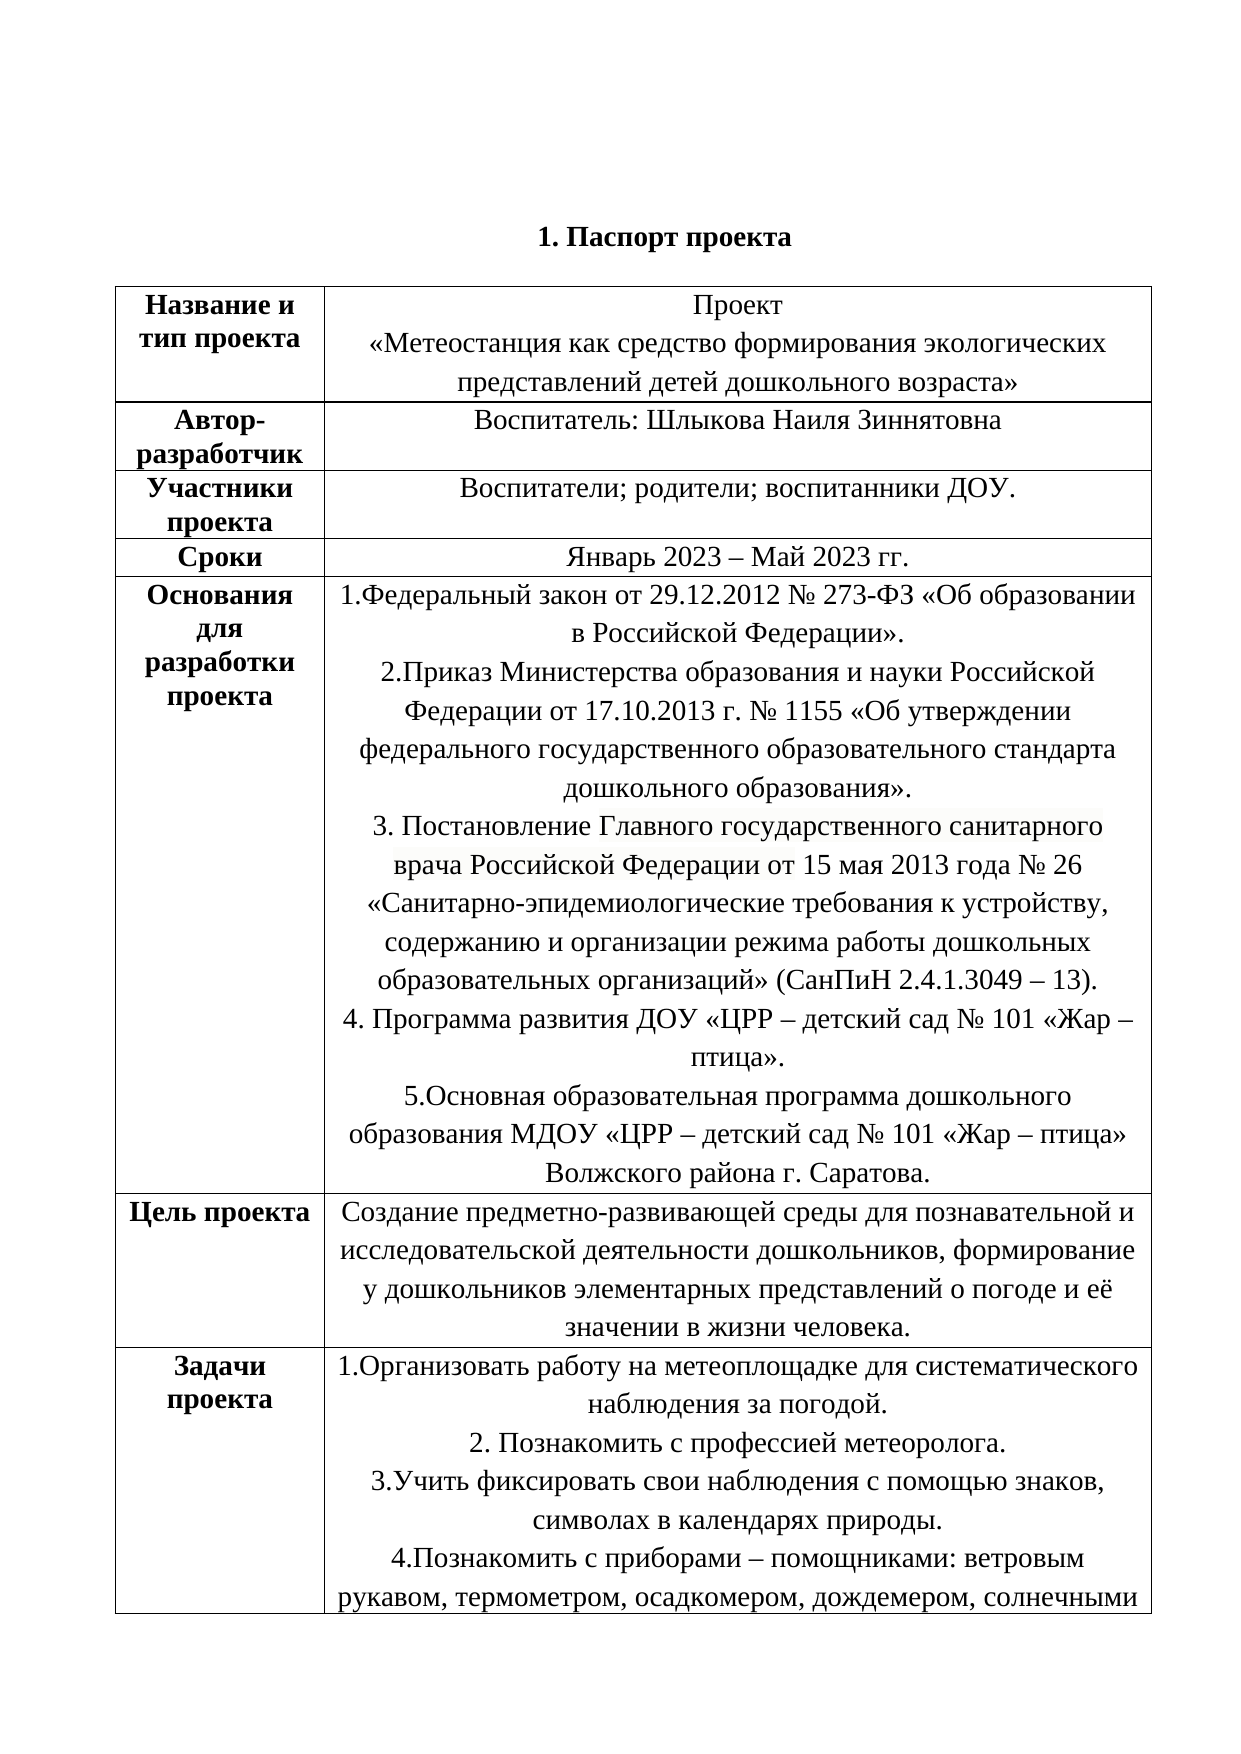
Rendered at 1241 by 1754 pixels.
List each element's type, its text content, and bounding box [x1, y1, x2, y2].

table_cell Цель проекта [116, 1194, 324, 1347]
text 1. Паспорт проекта [177, 219, 1152, 252]
table_cell 1.Федеральный закон от 29.12.2012 № 273-ФЗ «Об образовании в Российской Федерации». 2.Приказ Министерства образования и науки Российской Федерации от 17.10.2013 г. № 1155 «Об утверждении федерального государственного образовательного стандарта дошкольного образования». 3. Постановление Главного государственного санитарного врача Российской Федерации от 15 мая 2013 года № 26 «Санитарно-эпидемиологические требования к устройству, содержанию и организации режима работы дошкольных образовательных организаций» (СанПиН 2.4.1.3049 – 13). 4. Программа развития ДОУ «ЦРР – детский сад № 101 «Жар – птица». 5.Основная образовательная программа дошкольного образования МДОУ «ЦРР – детский сад № 101 «Жар – птица» Волжского района г. Саратова. [325, 577, 1151, 1193]
table_cell Воспитатели; родители; воспитанники ДОУ. [325, 471, 1151, 538]
table_cell Сроки [116, 539, 324, 576]
table_cell Участники проекта [116, 471, 324, 538]
table_cell Январь 2023 – Май 2023 гг. [325, 539, 1151, 576]
table_header Проект «Метеостанция как средство формирования экологических представлений детей дошкольного возраста» [325, 287, 1151, 401]
table_cell Задачи проекта [116, 1348, 324, 1612]
table_header Название и тип проекта [116, 287, 324, 401]
table_cell Автор-разработчик [116, 403, 324, 469]
table_cell Создание предметно-развивающей среды для познавательной и исследовательской деятельности дошкольников, формирование у дошкольников элементарных представлений о погоде и её значении в жизни человека. [325, 1194, 1151, 1347]
table_cell Основания для разработки проекта [116, 577, 324, 1193]
table_cell Воспитатель: Шлыкова Наиля Зиннятовна [325, 403, 1151, 469]
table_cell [325, 1348, 1151, 1612]
